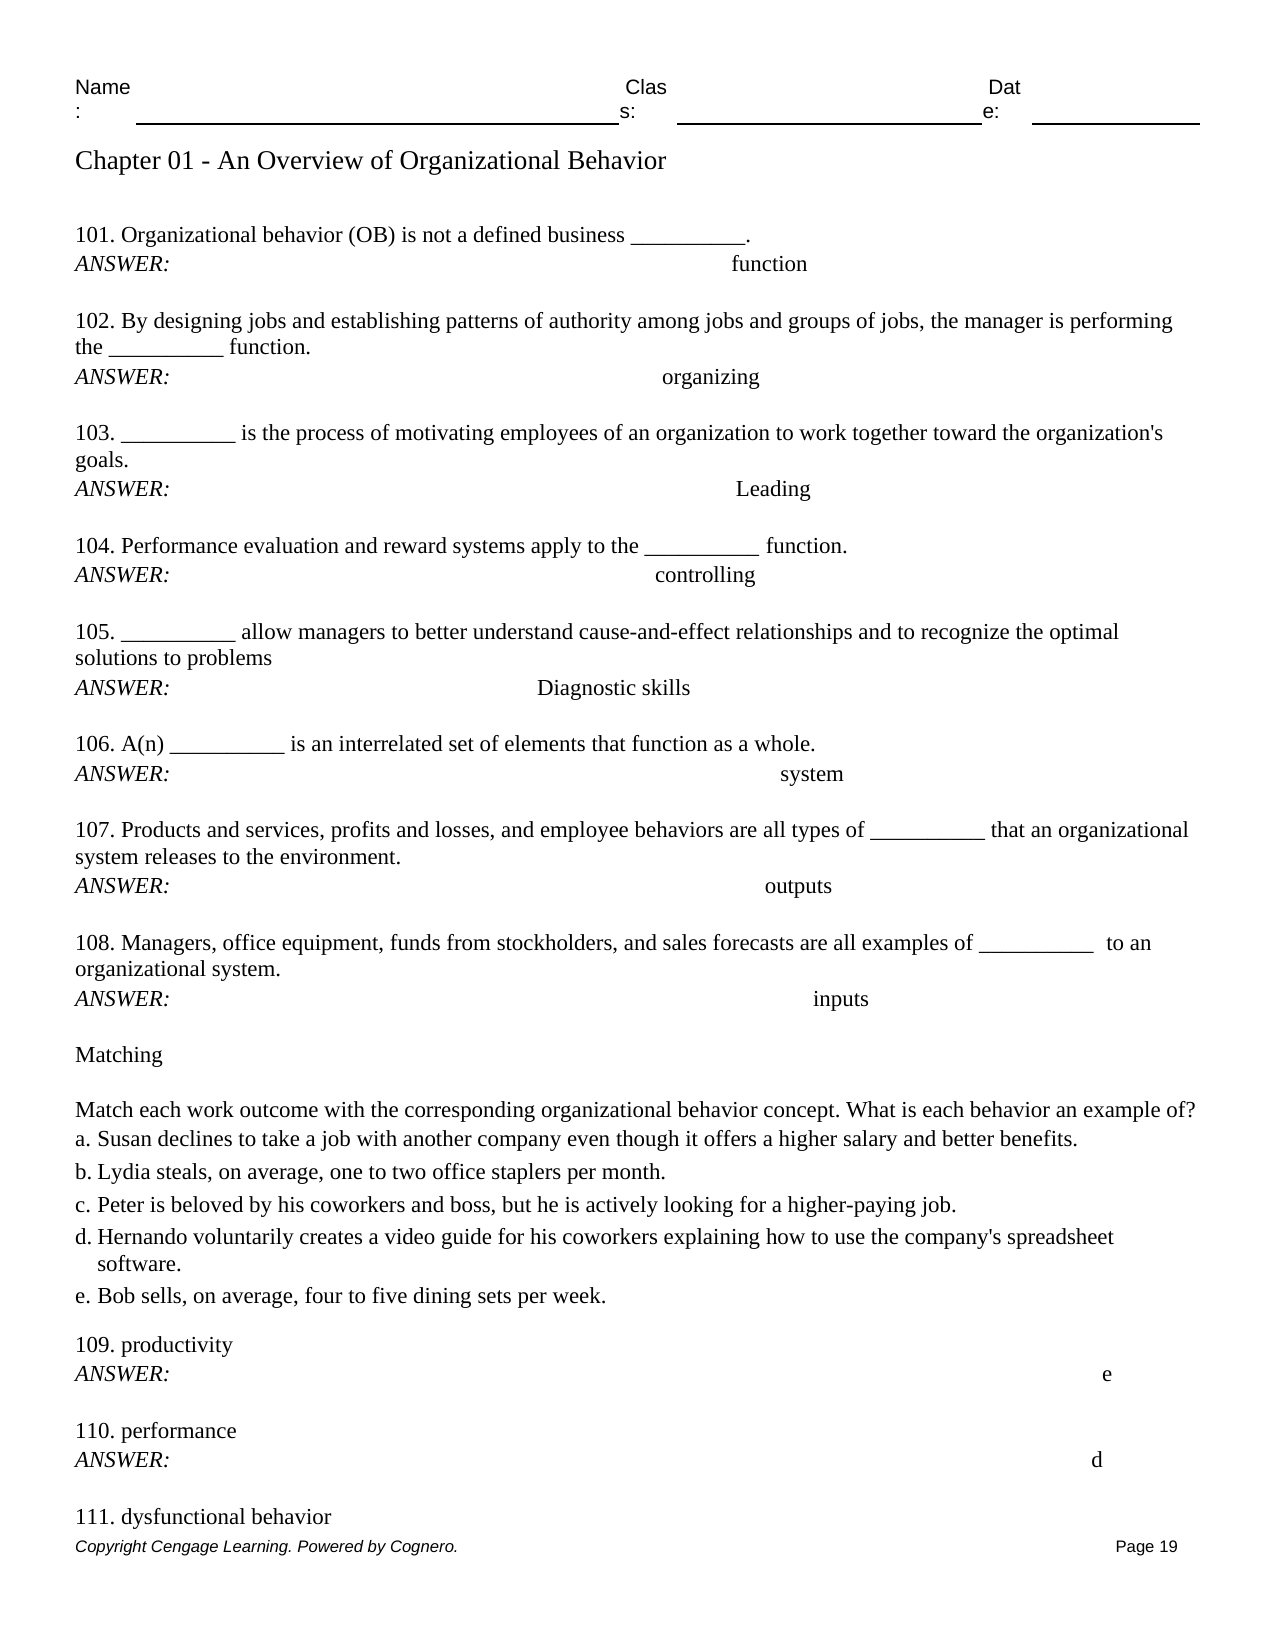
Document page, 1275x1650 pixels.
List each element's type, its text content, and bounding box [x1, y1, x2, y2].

table_header 105. __________ allow managers to better understand cause-and-effect relationships and to recognize the optimal solutions to problems [75, 618, 1200, 703]
table_header 101. Organizational behavior (OB) is not a defined business __________. [75, 221, 1200, 280]
table_header 110. performance [75, 1417, 1200, 1476]
table_header Matching [75, 1041, 1200, 1067]
table_header 102. By designing jobs and establishing patterns of authority among jobs and groups of jobs, the manager is performing the __________ function. [75, 307, 1200, 392]
table_header 104. Performance evaluation and reward systems apply to the __________ function. [75, 532, 1200, 591]
table_header Match each work outcome with the corresponding organizational behavior concept. What is each behavior an example of? [75, 1096, 1200, 1312]
table_header 103. __________ is the process of motivating employees of an organization to work together toward the organization's goals. [75, 420, 1200, 505]
table_header 106. A(n) __________ is an interrelated set of elements that function as a whole. [75, 730, 1200, 789]
table_header 109. productivity [75, 1331, 1200, 1390]
table_header 108. Managers, office equipment, funds from stockholders, and sales forecasts are all examples of __________ to an organizational system. [75, 929, 1200, 1014]
table_header 107. Products and services, profits and losses, and employee behaviors are all types of __________ that an organizational system releases to the environment. [75, 816, 1200, 902]
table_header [75, 1503, 1200, 1529]
